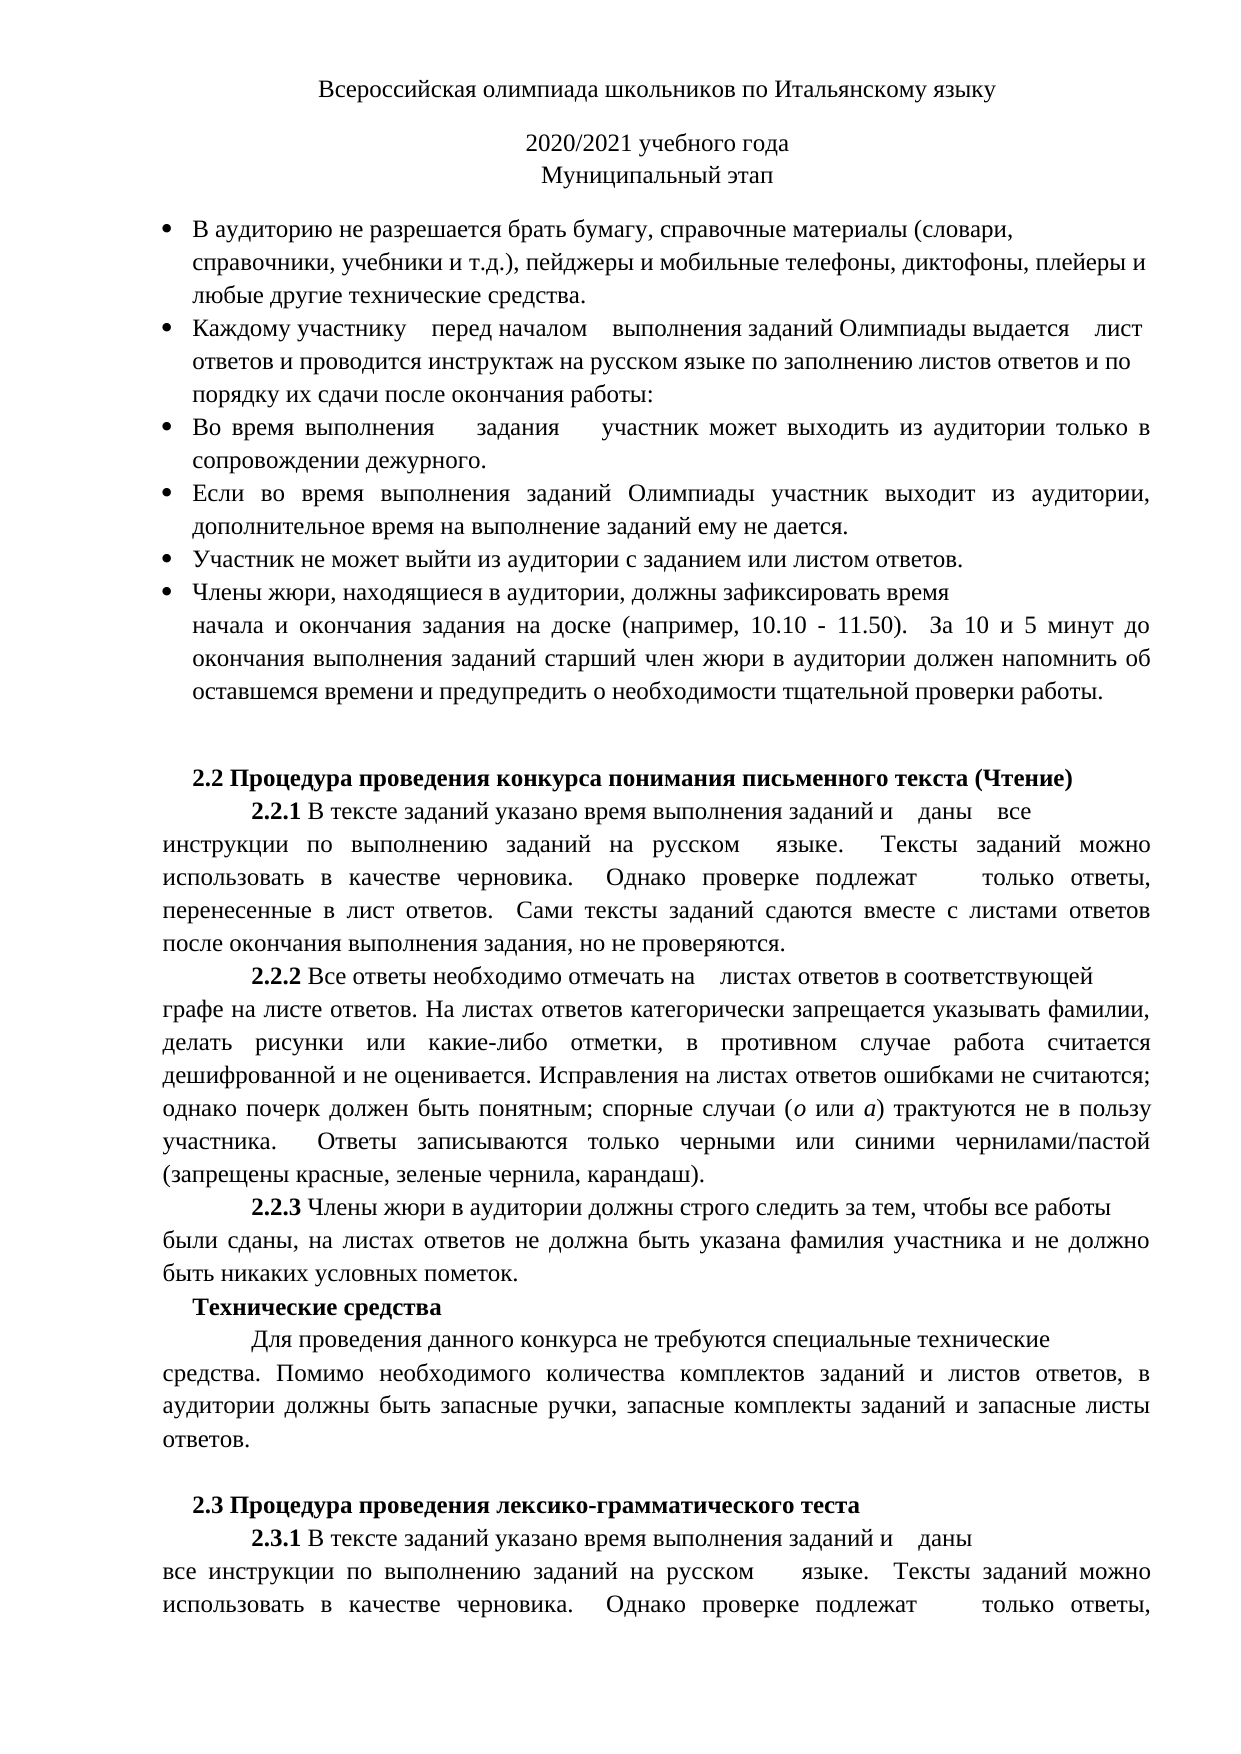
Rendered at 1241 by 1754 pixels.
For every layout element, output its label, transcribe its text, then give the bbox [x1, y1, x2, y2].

text инструкции по выполнению заданий на русском языке. Тексты заданий можно использовать в качестве черновика. Однако проверке подлежат только ответы, перенесенные в лист ответов. Сами тексты заданий сдаются вместе с листами ответов после окончания выполнения задания, но не проверяются. [162, 829, 1152, 957]
list Каждому участнику перед началом выполнения заданий Олимпиады выдается лист ответов и проводится инструктаж на русском языке по заполнению листов ответов и по порядку их сдачи после окончания работы: [162, 313, 1152, 408]
text 2.3.1 В тексте заданий указано время выполнения заданий и даны [192, 1523, 1152, 1551]
text 2.2.2 Все ответы необходимо отмечать на листах ответов в соответствующей [192, 961, 1152, 990]
text 2.2.3 Члены жюри в аудитории должны строго следить за тем, чтобы все работы [192, 1192, 1152, 1221]
text Технические средства [162, 1292, 1152, 1320]
list Члены жюри, находящиеся в аудитории, должны зафиксировать время [162, 577, 1152, 606]
text 2.2.1 В тексте заданий указано время выполнения заданий и даны все [192, 796, 1152, 825]
list В аудиторию не разрешается брать бумагу, справочные материалы (словари, справочники, учебники и т.д.), пейджеры и мобильные телефоны, диктофоны, плейеры и любые другие технические средства. [162, 214, 1152, 309]
text 2.3 Процедура проведения лексико-грамматического теста [162, 1490, 1152, 1518]
text графе на листе ответов. На листах ответов категорически запрещается указывать фамилии, делать рисунки или какие-либо отметки, в противном случае работа считается дешифрованной и не оценивается. Исправления на листах ответов ошибками не считаются; однако почерк должен быть понятным; спорные случаи (о или а) трактуются не в пользу участника. Ответы записываются только черными или синими чернилами/пастой (запрещены красные, зеленые чернила, карандаш). [162, 994, 1152, 1188]
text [162, 1556, 1152, 1617]
list Во время выполнения задания участник может выходить из аудитории только в сопровождении дежурного. [162, 412, 1152, 474]
text были сданы, на листах ответов не должна быть указана фамилия участника и не должно быть никаких условных пометок. [162, 1226, 1152, 1287]
text средства. Помимо необходимого количества комплектов заданий и листов ответов, в аудитории должны быть запасные ручки, запасные комплекты заданий и запасные листы ответов. [162, 1358, 1152, 1452]
list Участник не может выйти из аудитории с заданием или листом ответов. [162, 544, 1152, 573]
text Для проведения данного конкурса не требуются специальные технические [192, 1324, 1152, 1353]
list начала и окончания задания на доске (например, 10.10 - 11.50). За 10 и 5 минут до окончания выполнения заданий старший член жюри в аудитории должен напомнить об оставшемся времени и предупредить о необходимости тщательной проверки работы. [192, 610, 1152, 705]
list Если во время выполнения заданий Олимпиады участник выходит из аудитории, дополнительное время на выполнение заданий ему не дается. [162, 478, 1152, 540]
text 2.2 Процедура проведения конкурса понимания письменного текста (Чтение) [192, 763, 1152, 792]
